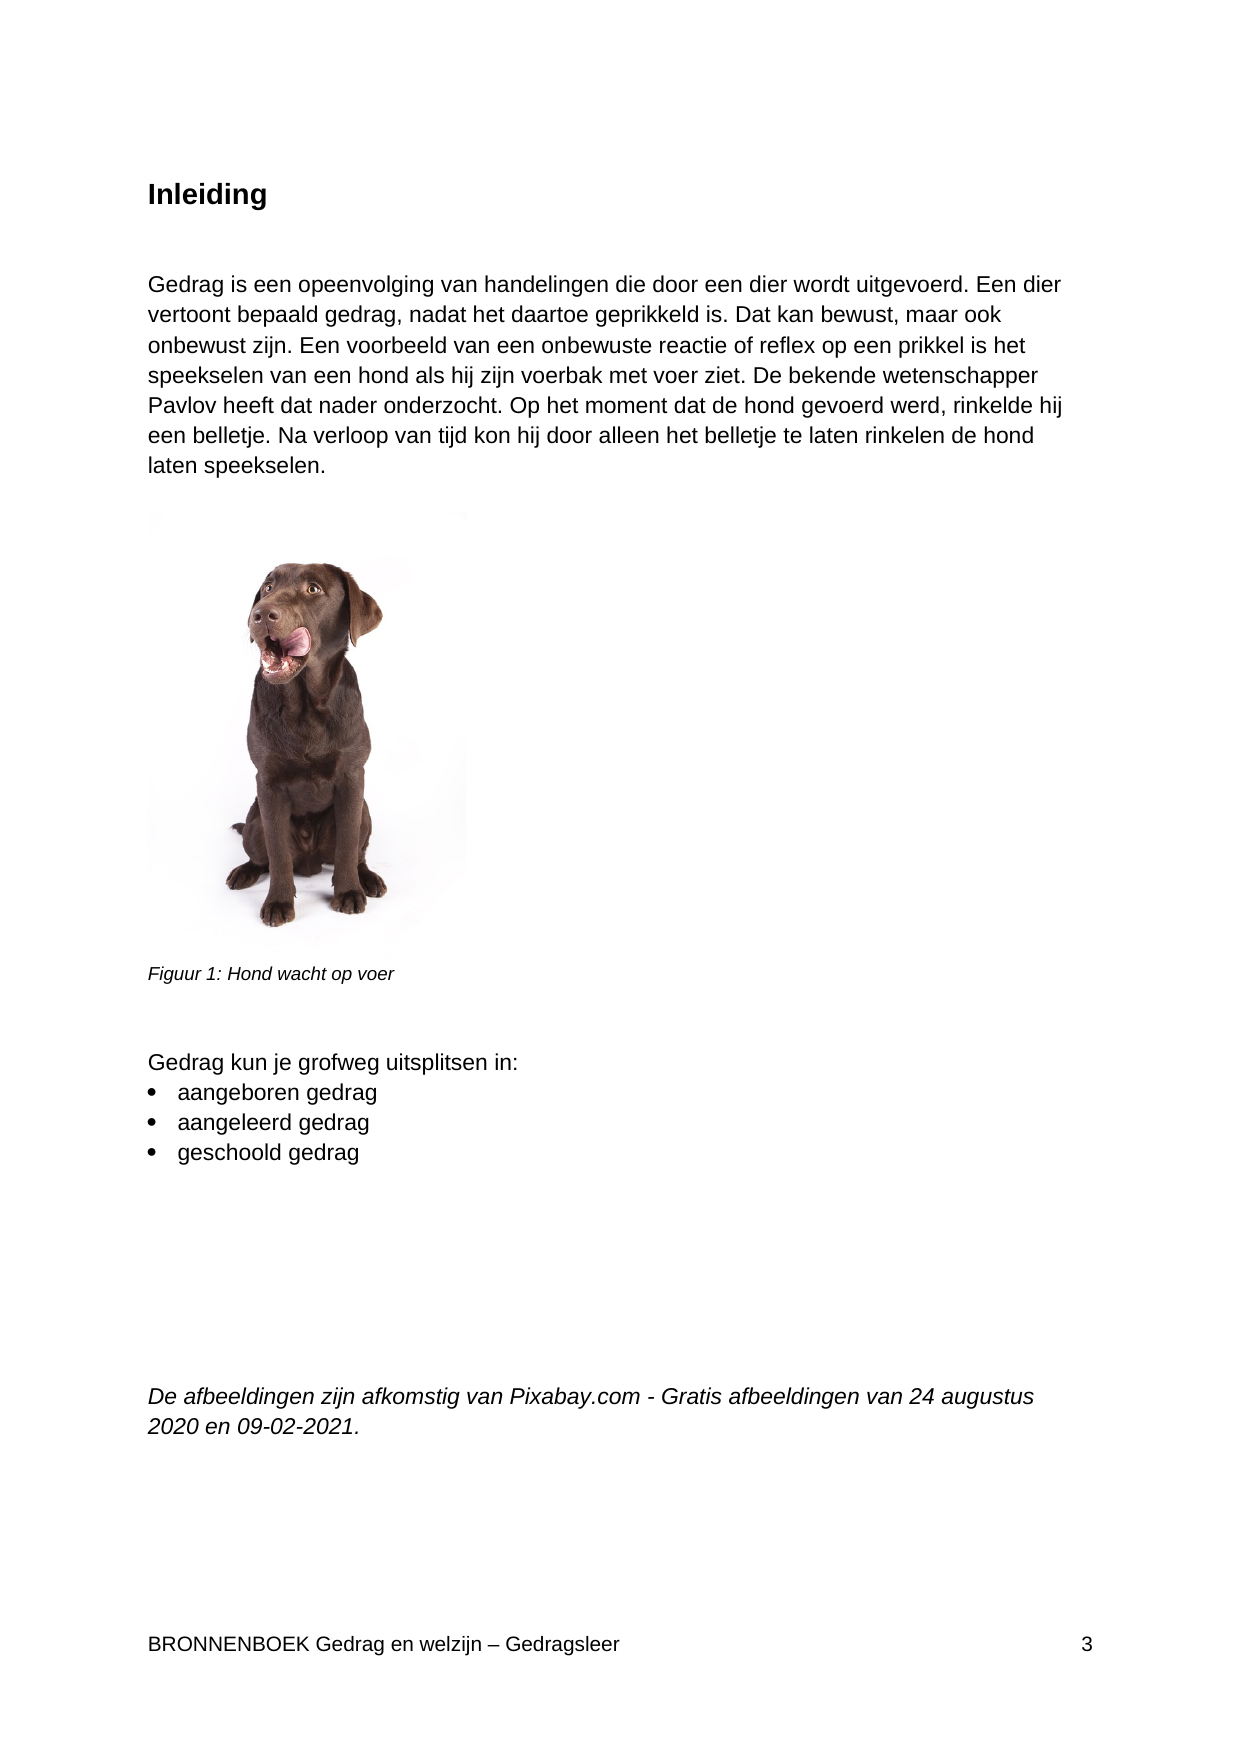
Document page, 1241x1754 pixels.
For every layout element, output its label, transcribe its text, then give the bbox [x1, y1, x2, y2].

picture [147, 512, 467, 960]
subtitle Inleiding [148, 177, 1092, 211]
list geschoold gedrag [148, 1139, 1092, 1165]
text Gedrag kun je grofweg uitsplitsen in: [148, 1048, 1092, 1075]
text De afbeeldingen zijn afkomstig van Pixabay.com - Gratis afbeeldingen van 24 augustus 2020 en 09-02-2021. [148, 1383, 1092, 1439]
list aangeleerd gedrag [148, 1109, 1092, 1135]
text Gedrag is een opeenvolging van handelingen die door een dier wordt uitgevoerd. Een dier vertoont bepaald gedrag, nadat het daartoe geprikkeld is. Dat kan bewust, maar ook onbewust zijn. Een voorbeeld van een onbewuste reactie of reflex op een prikkel is het speekselen van een hond als hij zijn voerbak met voer ziet. De bekende wetenschapper Pavlov heeft dat nader onderzocht. Op het moment dat de hond gevoerd werd, rinkelde hij een belletje. Na verloop van tijd kon hij door alleen het belletje te laten rinkelen de hond laten speekselen. [148, 271, 1092, 479]
list aangeboren gedrag [148, 1079, 1092, 1105]
text Figuur 1: Hond wacht op voer [148, 963, 1137, 985]
